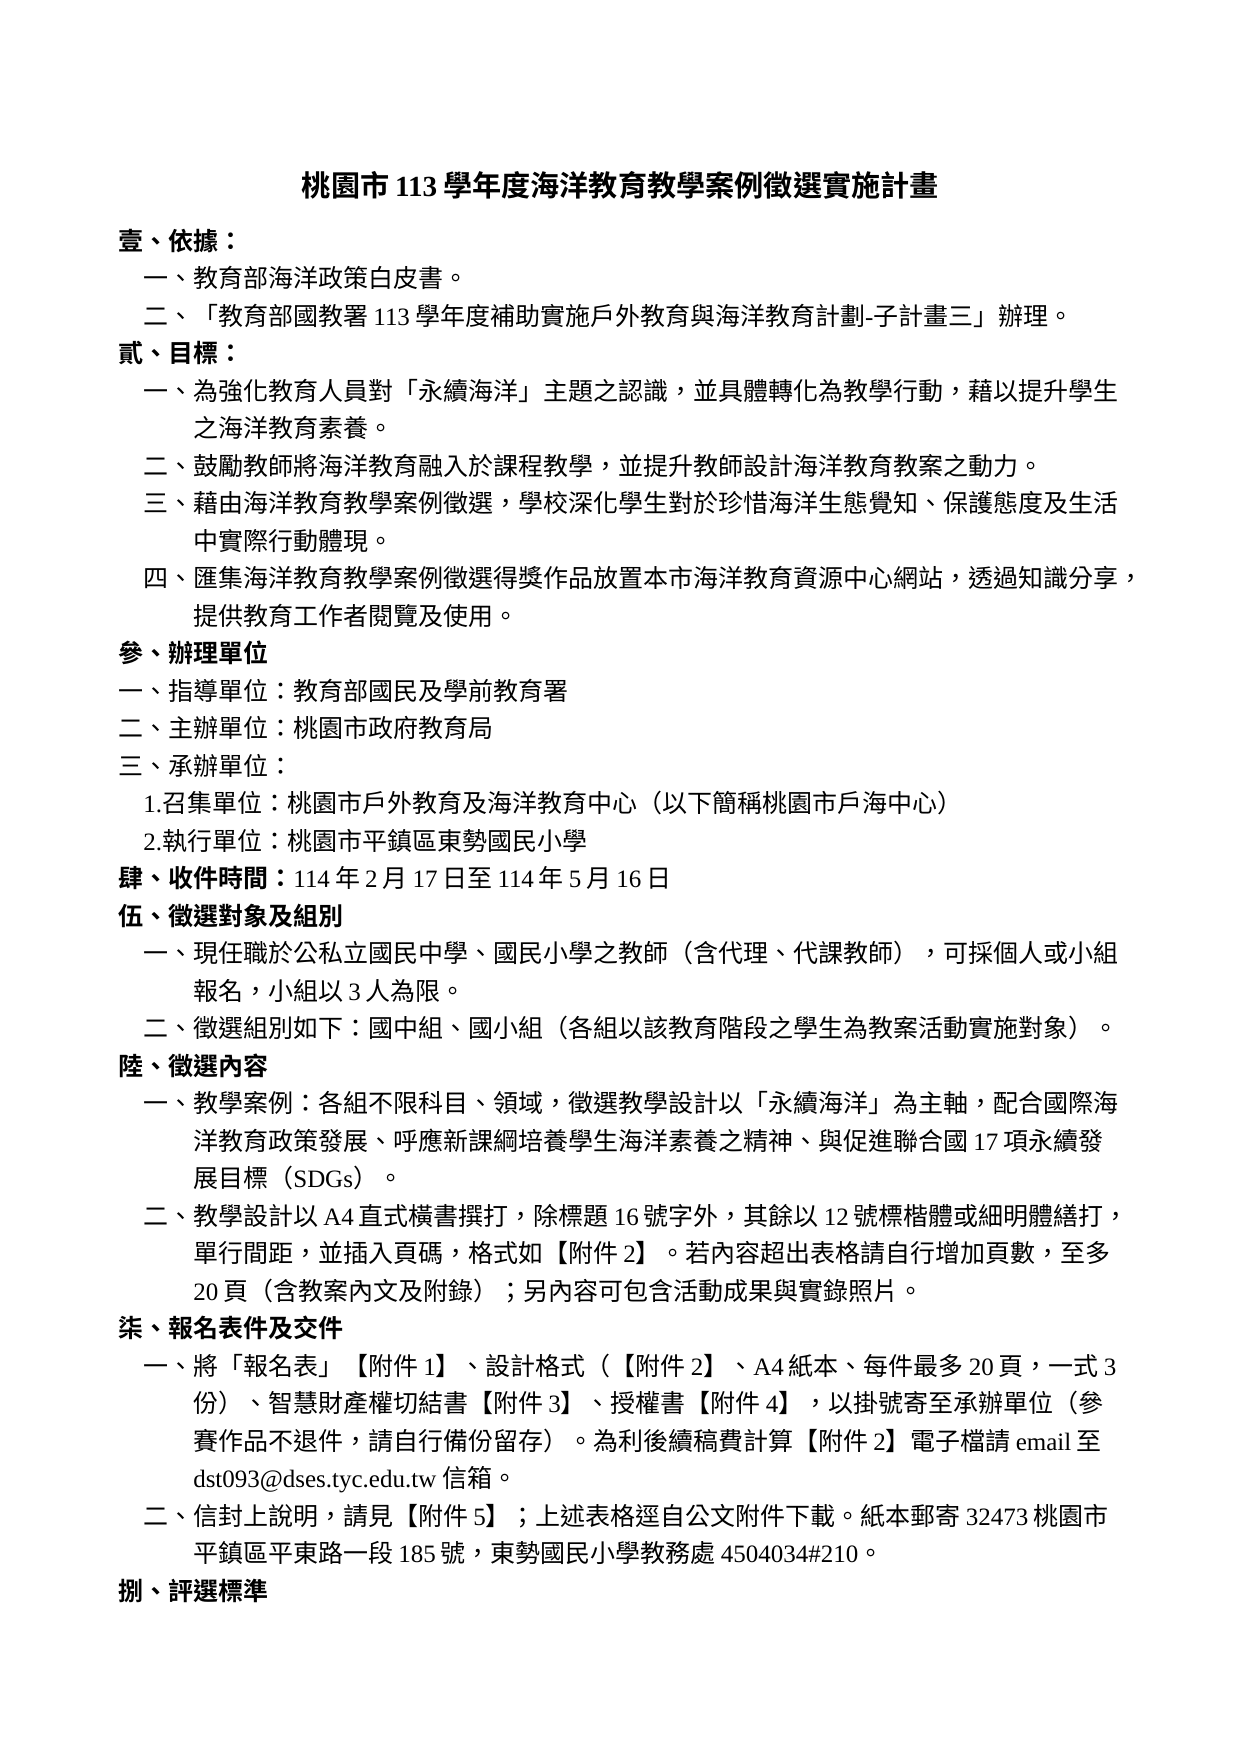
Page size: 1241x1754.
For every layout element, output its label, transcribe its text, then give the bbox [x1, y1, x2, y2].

text 三、藉由海洋教育教學案例徵選，學校深化學生對於珍惜海洋生態覺知、保護態度及生活中實際行動體現。 [143, 483, 1122, 558]
text 壹、依據： [118, 221, 1122, 258]
text 三、承辦單位： [118, 746, 1122, 783]
text 捌、評選標準 [118, 1571, 1122, 1608]
text 二、主辦單位：桃園市政府教育局 [118, 708, 1122, 746]
text 2.執行單位：桃園市平鎮區東勢國民小學 [118, 821, 1122, 858]
text 肆、收件時間：114年2月17日至114年5月16日 [118, 858, 1122, 896]
text 二、徵選組別如下：國中組、國小組（各組以該教育階段之學生為教案活動實施對象）。 [143, 1008, 1122, 1046]
text 桃園市113學年度海洋教育教學案例徵選實施計畫 [118, 146, 1122, 221]
text 四、匯集海洋教育教學案例徵選得獎作品放置本市海洋教育資源中心網站，透過知識分享，提供教育工作者閱覽及使用。 [143, 558, 1122, 633]
text 二、鼓勵教師將海洋教育融入於課程教學，並提升教師設計海洋教育教案之動力。 [143, 446, 1122, 483]
text 一、教育部海洋政策白皮書。 [143, 258, 1122, 296]
text 參、辦理單位 [118, 633, 1122, 671]
text 一、教學案例：各組不限科目、領域，徵選教學設計以「永續海洋」為主軸，配合國際海洋教育政策發展、呼應新課綱培養學生海洋素養之精神、與促進聯合國17項永續發展目標（SDGs）。 [143, 1083, 1122, 1196]
text 一、現任職於公私立國民中學、國民小學之教師（含代理、代課教師），可採個人或小組報名，小組以3人為限。 [143, 933, 1122, 1008]
text 二、教學設計以A4直式橫書撰打，除標題16號字外，其餘以12號標楷體或細明體繕打，單行間距，並插入頁碼，格式如【附件2】。若內容超出表格請自行增加頁數，至多20頁（含教案內文及附錄）；另內容可包含活動成果與實錄照片。 [143, 1196, 1122, 1308]
text 陸、徵選內容 [118, 1046, 1122, 1083]
text 二、信封上說明，請見【附件5】；上述表格逕自公文附件下載。紙本郵寄32473桃園市平鎮區平東路一段185號，東勢國民小學教務處4504034#210。 [143, 1496, 1122, 1571]
text 柒、報名表件及交件 [118, 1308, 1122, 1346]
text 伍、徵選對象及組別 [118, 896, 1122, 933]
text 一、指導單位：教育部國民及學前教育署 [118, 671, 1122, 708]
text 1.召集單位：桃園市戶外教育及海洋教育中心（以下簡稱桃園市戶海中心） [118, 783, 1122, 821]
text 貳、目標： [118, 333, 1122, 371]
text 二、「教育部國教署113學年度補助實施戶外教育與海洋教育計劃-子計畫三」辦理。 [143, 296, 1122, 333]
text 一、將「報名表」【附件1】、設計格式（【附件2】、A4紙本、每件最多20頁，一式3份）、智慧財產權切結書【附件3】、授權書【附件4】，以掛號寄至承辦單位（參賽作品不退件，請自行備份留存）。為利後續稿費計算【附件2】電子檔請email至dst093@dses.tyc.edu.tw 信箱。 [143, 1346, 1122, 1496]
text 一、為強化教育人員對「永續海洋」主題之認識，並具體轉化為教學行動，藉以提升學生之海洋教育素養。 [143, 371, 1122, 446]
